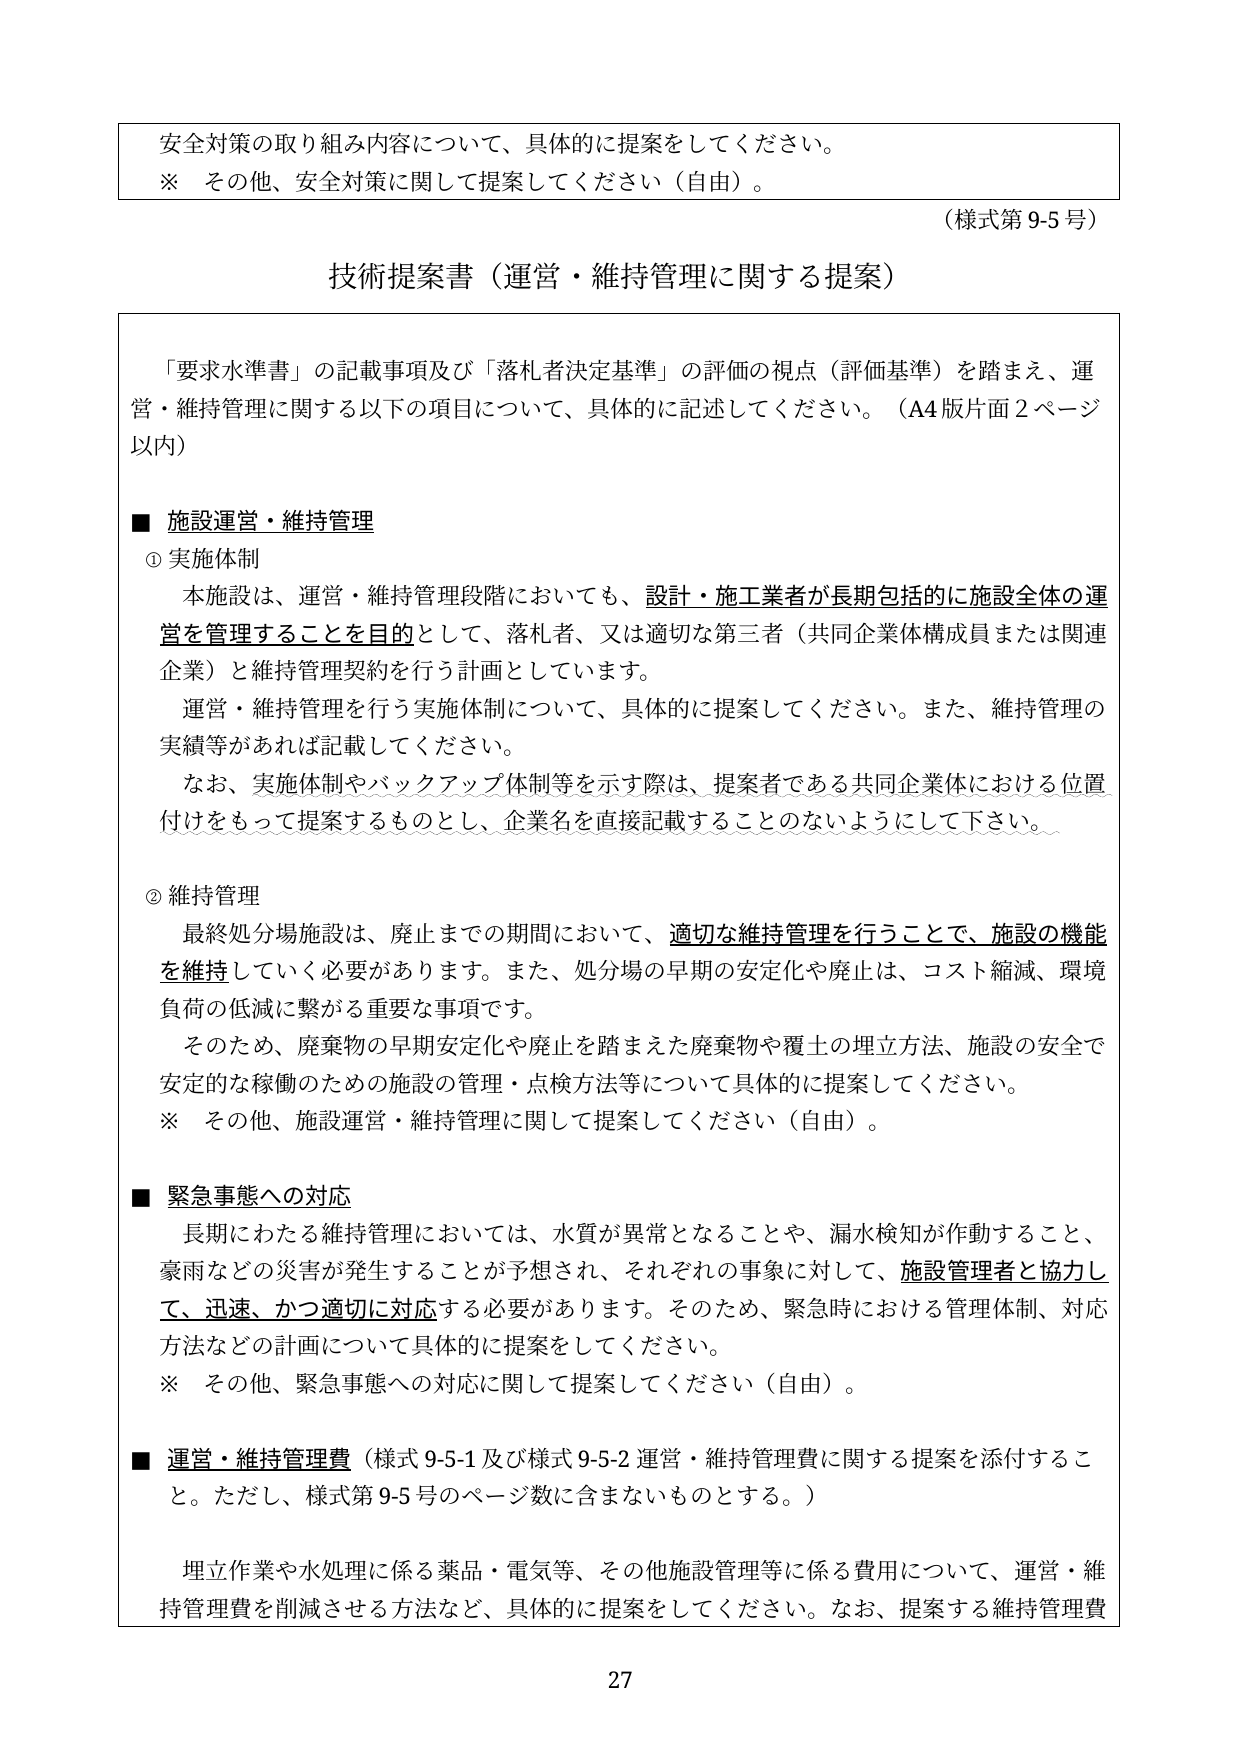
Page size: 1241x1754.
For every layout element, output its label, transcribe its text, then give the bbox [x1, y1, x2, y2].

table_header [119, 124, 1119, 199]
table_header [119, 314, 1119, 1626]
text （様式第9-5号） [130, 200, 1110, 238]
text 技術提案書（運営・維持管理に関する提案） [130, 238, 1110, 313]
